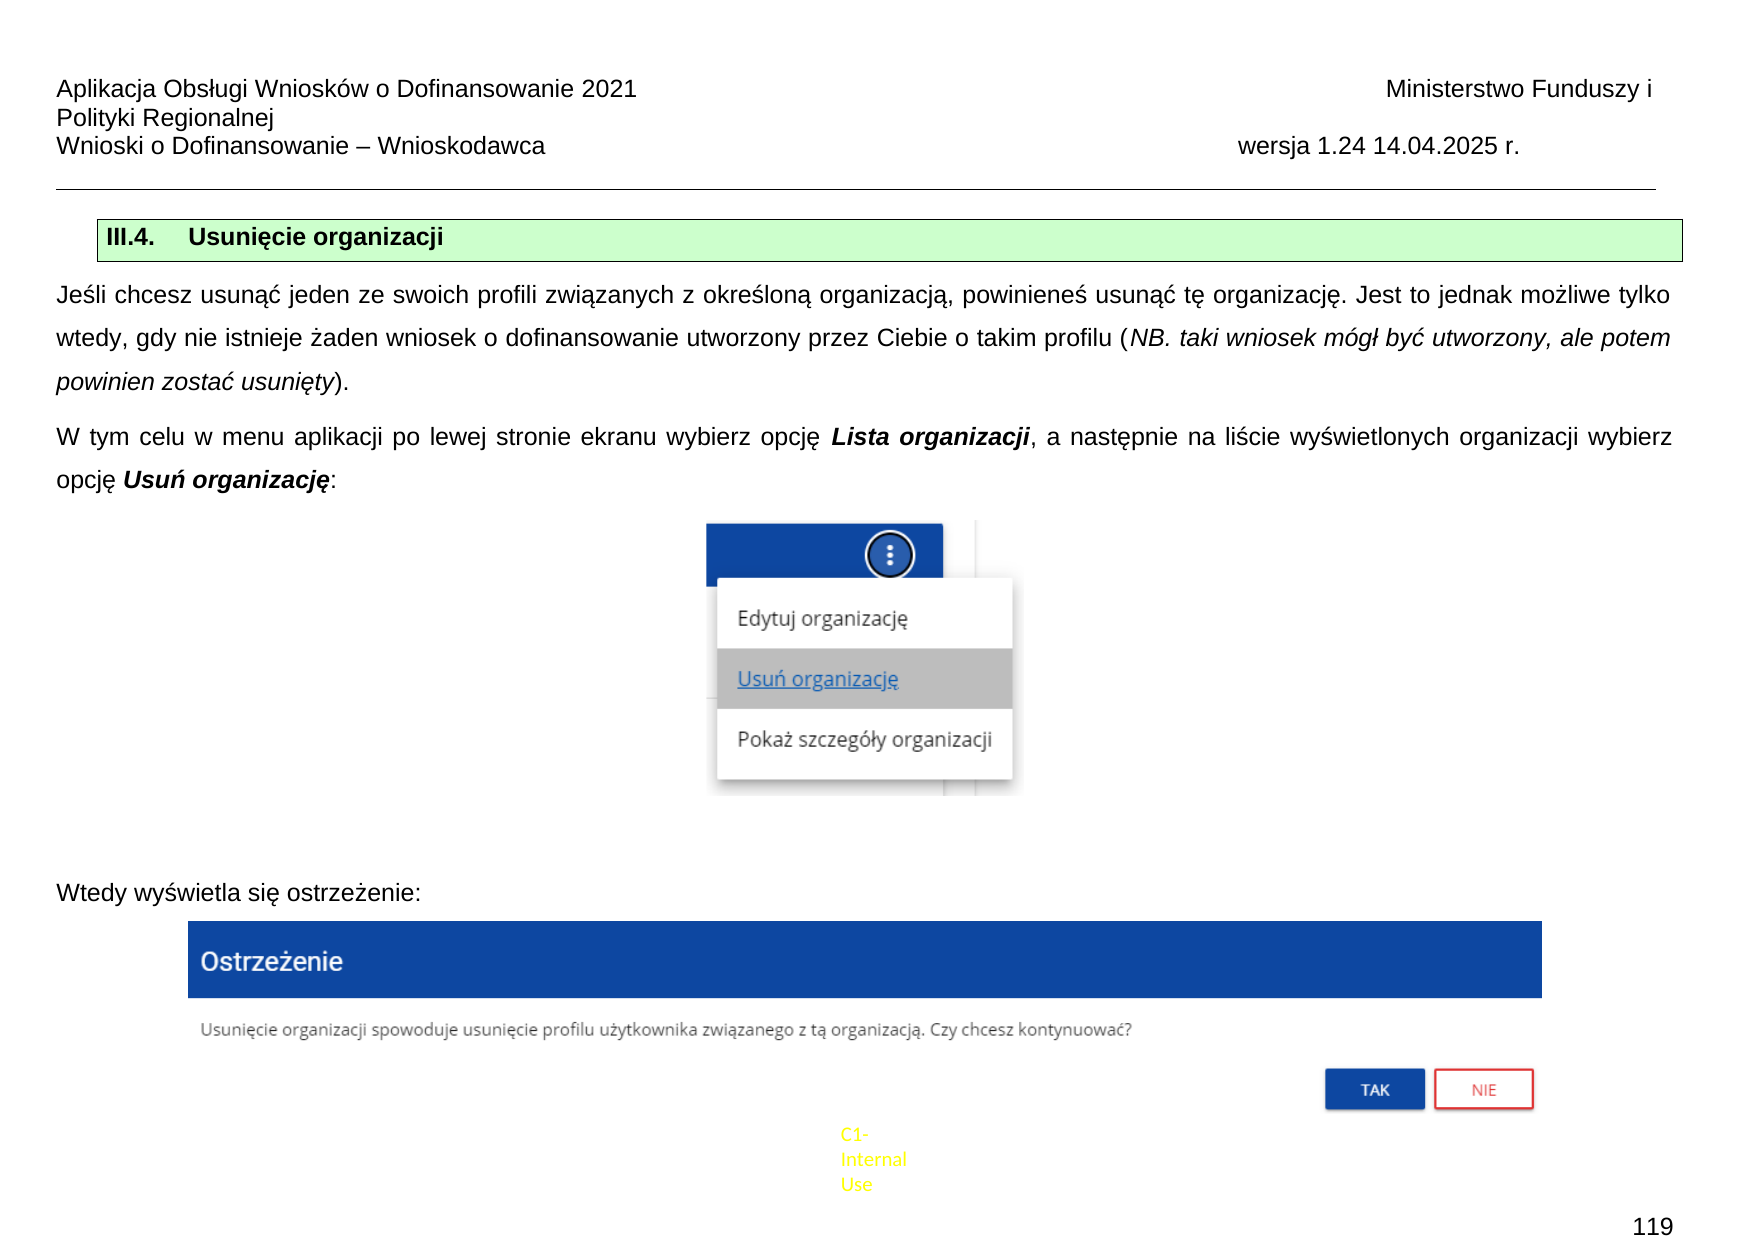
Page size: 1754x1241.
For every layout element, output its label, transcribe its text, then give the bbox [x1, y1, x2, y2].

text W tym celu w menu aplikacji po lewej stronie ekranu wybierz opcję Lista organizacji, a następnie na liście wyświetlonych organizacji wybierz opcję Usuń organizację: [56, 422, 1674, 494]
subtitle Usunięcie organizacji [98, 220, 1682, 261]
text Wtedy wyświetla się ostrzeżenie: [56, 878, 1674, 907]
picture [188, 921, 1542, 1114]
text Jeśli chcesz usunąć jeden ze swoich profili związanych z określoną organizacją, powinieneś usunąć tę organizację. Jest to jednak możliwe tylko wtedy, gdy nie istnieje żaden wniosek o dofinansowanie utworzony przez Ciebie o takim profilu (NB. taki wniosek mógł być utworzony, ale potem powinien zostać usunięty). [56, 280, 1674, 395]
picture [706, 520, 1024, 796]
